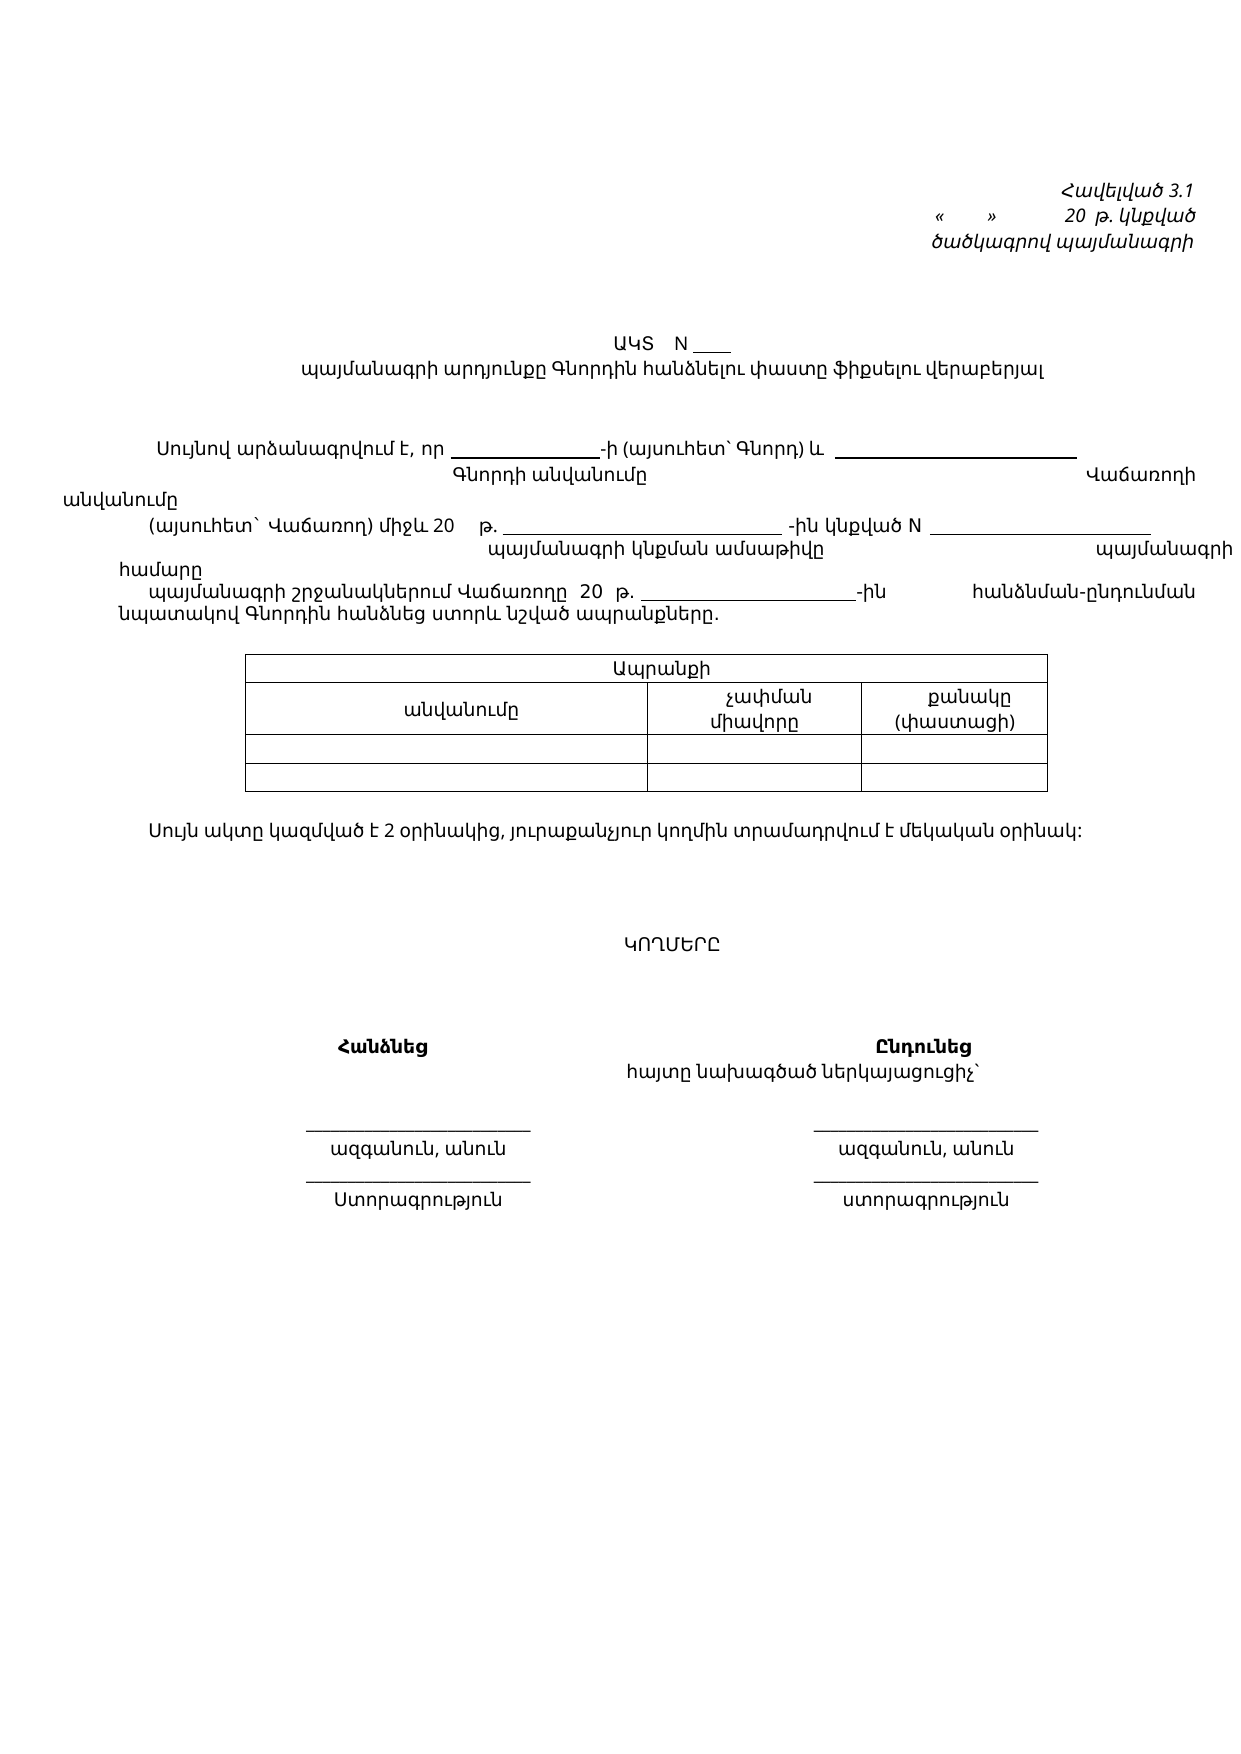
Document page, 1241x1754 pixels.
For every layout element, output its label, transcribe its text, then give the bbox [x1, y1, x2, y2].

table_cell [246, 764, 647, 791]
text « » 20 թ. կնքված [118, 203, 1196, 228]
text ծածկագրով պայմանագրի [118, 228, 1196, 254]
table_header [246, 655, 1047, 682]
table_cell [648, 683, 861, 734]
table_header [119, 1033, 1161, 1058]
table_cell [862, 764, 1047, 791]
text պայմանագրի շրջանակներում Վաճառողը 20 թ. -ին հանձնման-ընդունման նպատակով Գնորդին հանձնեց ստորև նշված ապրանքները. [118, 581, 1196, 625]
text ԱԿՏ N [118, 330, 1196, 356]
text պայմանագրի կնքման ամսաթիվը պայմանագրի համարը [118, 538, 1233, 581]
text պայմանագրի արդյունքը Գնորդին հանձնելու փաստը ֆիքսելու վերաբերյալ [118, 356, 1196, 381]
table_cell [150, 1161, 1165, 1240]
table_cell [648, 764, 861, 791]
text Սույն ակտը կազմված է 2 օրինակից, յուրաքանչյուր կողմին տրամադրվում է մեկական օրինակ: [118, 818, 1196, 843]
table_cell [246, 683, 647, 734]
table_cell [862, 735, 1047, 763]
text հայտը նախագծած ներկայացուցիչ` [118, 1058, 1196, 1084]
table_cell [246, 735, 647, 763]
text Սույնով արձանագրվում է, որ -ի (այսուհետ` Գնորդ) և [62, 436, 1196, 461]
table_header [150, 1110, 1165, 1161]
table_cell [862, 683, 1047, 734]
text Գնորդի անվանումը Վաճառողի անվանումը [62, 461, 1196, 512]
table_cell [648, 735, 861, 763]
text ԿՈՂՄԵՐԸ [118, 931, 1196, 956]
text (այսուհետ` Վաճառող) միջև 20 թ. -ին կնքված N [118, 512, 1233, 538]
text Հավելված 3.1 [118, 177, 1196, 203]
